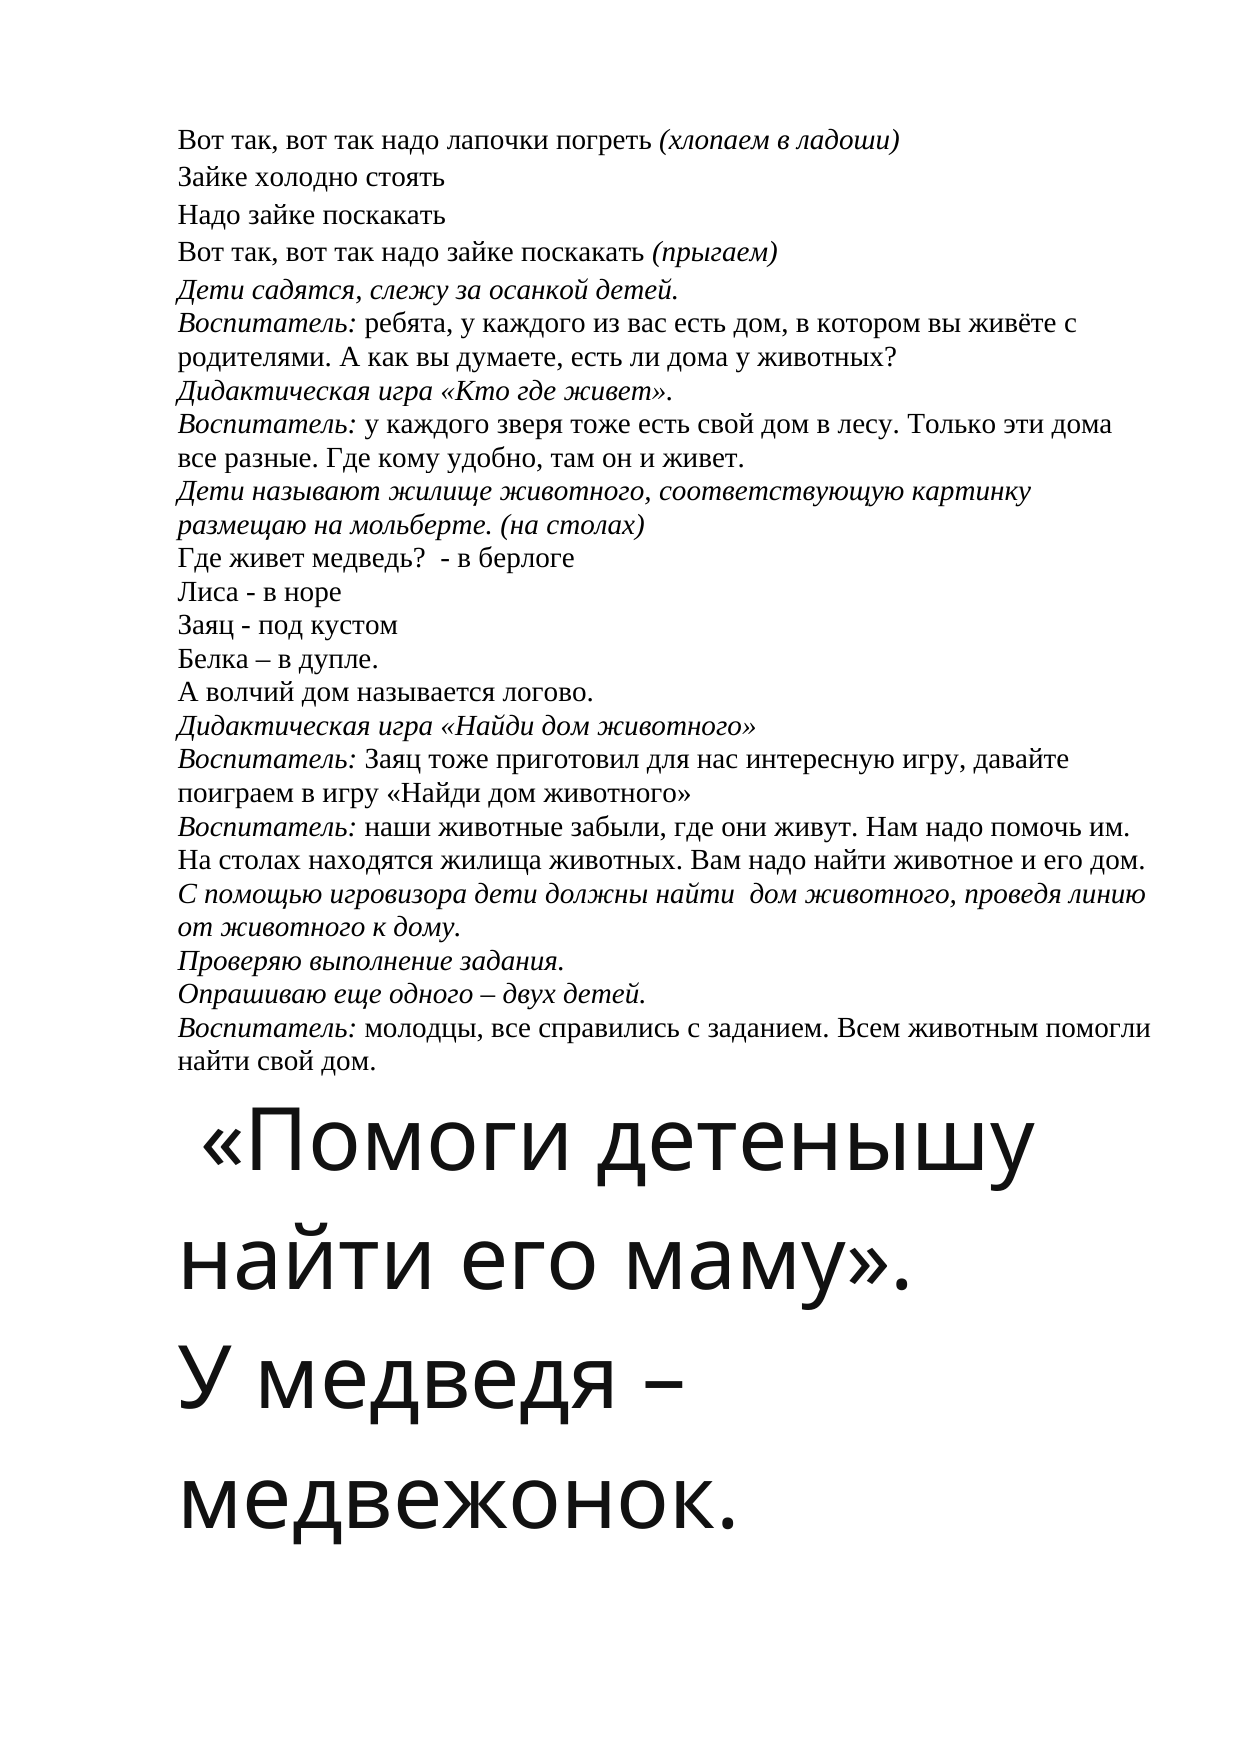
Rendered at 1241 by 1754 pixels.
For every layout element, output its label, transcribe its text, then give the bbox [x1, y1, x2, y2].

text Проверяю выполнение задания. [177, 943, 1152, 976]
text Зайке холодно стоять [177, 156, 1152, 193]
text «Помоги детенышу найти его маму». [177, 1077, 1152, 1315]
text Заяц - под кустом [177, 607, 1152, 641]
text Опрашиваю еще одного – двух детей. [177, 976, 1152, 1010]
text Дети садятся, слежу за осанкой детей. [177, 268, 1152, 306]
text Воспитатель: ребята, у каждого из вас есть дом, в котором вы живёте с родителями. А как вы думаете, есть ли дома у животных? [177, 306, 1152, 373]
text Надо зайке поскакать [177, 193, 1152, 231]
text Воспитатель: молодцы, все справились с заданием. Всем животным помогли найти свой дом. [177, 1010, 1152, 1077]
text Дидактическая игра «Кто где живет». [177, 373, 1152, 406]
text Воспитатель: у каждого зверя тоже есть свой дом в лесу. Только эти дома все разные. Где кому удобно, там он и живет. [745, 406, 1152, 473]
text А волчий дом называется логово. [177, 674, 1152, 708]
text Воспитатель: Заяц тоже приготовил для нас интересную игру, давайте поиграем в игру «Найди дом животного» [177, 742, 1152, 809]
text Лиса - в норе [177, 574, 1152, 607]
text С помощью игровизора дети должны найти дом животного, проведя линию от животного к дому. [177, 876, 1152, 943]
text У медведя – медвежонок. [177, 1315, 1152, 1554]
text Дети называют жилище животного, соответствующую картинку размещаю на мольберте. (на столах) [645, 473, 1152, 540]
text Дидактическая игра «Найди дом животного» [177, 708, 1152, 742]
text Воспитатель: наши животные забыли, где они живут. Нам надо помочь им. На столах находятся жилища животных. Вам надо найти животное и его дом. [177, 809, 1152, 876]
text Вот так, вот так надо зайке поскакать (прыгаем) [177, 231, 1152, 268]
text Белка – в дупле. [177, 641, 1152, 674]
text Где живет медведь? - в берлоге [177, 540, 1152, 574]
text Вот так, вот так надо лапочки погреть (хлопаем в ладоши) [177, 118, 1152, 156]
